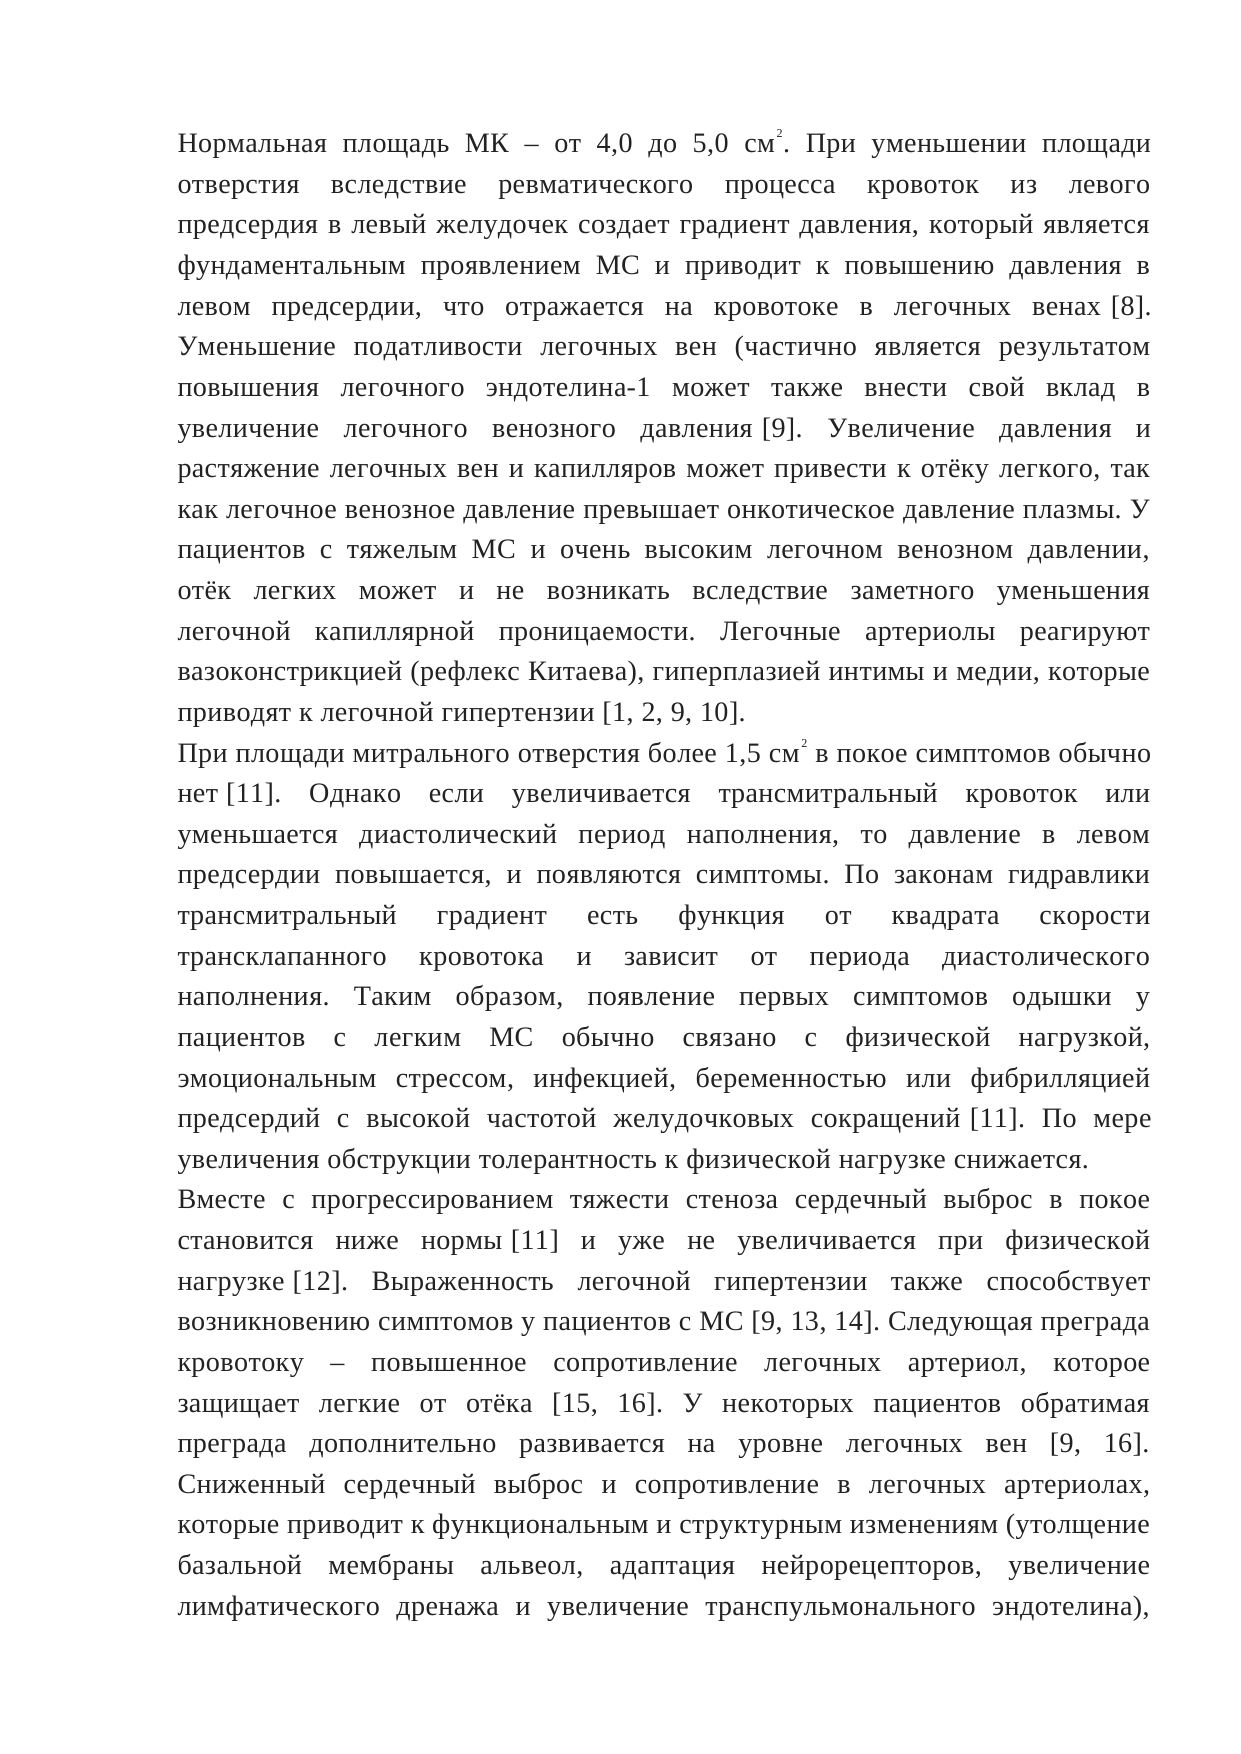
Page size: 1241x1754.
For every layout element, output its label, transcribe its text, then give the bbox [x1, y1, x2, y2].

text При площади митрального отверстия более 1,5 см2 в покое симптомов обычно нет [11]. Однако если увеличивается трансмитральный кровоток или уменьшается диастолический период наполнения, то давление в левом предсердии повышается, и появляются симптомы. По законам гидравлики трансмитральный градиент есть функция от квадрата скорости трансклапанного кровотока и зависит от периода диастолического наполнения. Таким образом, появление первых симптомов одышки у пациентов с легким МС обычно связано с физической нагрузкой, эмоциональным стрессом, инфекцией, беременностью или фибрилляцией предсердий с высокой частотой желудочковых сокращений [11]. По мере увеличения обструкции толерантность к физической нагрузке снижается. [177, 727, 1152, 1174]
text Нормальная площадь МК – от 4,0 до 5,0 см2. При уменьшении площади отверстия вследствие ревматического процесса кровоток из левого предсердия в левый желудочек создает градиент давления, который является фундаментальным проявлением МС и приводит к повышению давления в левом предсердии, что отражается на кровотоке в легочных венах [8]. Уменьшение податливости легочных вен (частично является результатом повышения легочного эндотелина-1 может также внести свой вклад в увеличение легочного венозного давления [9]. Увеличение давления и растяжение легочных вен и капилляров может привести к отёку легкого, так как легочное венозное давление превышает онкотическое давление плазмы. У пациентов с тяжелым МС и очень высоким легочном венозном давлении, отёк легких может и не возникать вследствие заметного уменьшения легочной капиллярной проницаемости. Легочные артериолы реагируют вазоконстрикцией (рефлекс Китаева), гиперплазией интимы и медии, которые приводят к легочной гипертензии [1, 2, 9, 10]. [177, 118, 1152, 727]
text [177, 1174, 1152, 1621]
